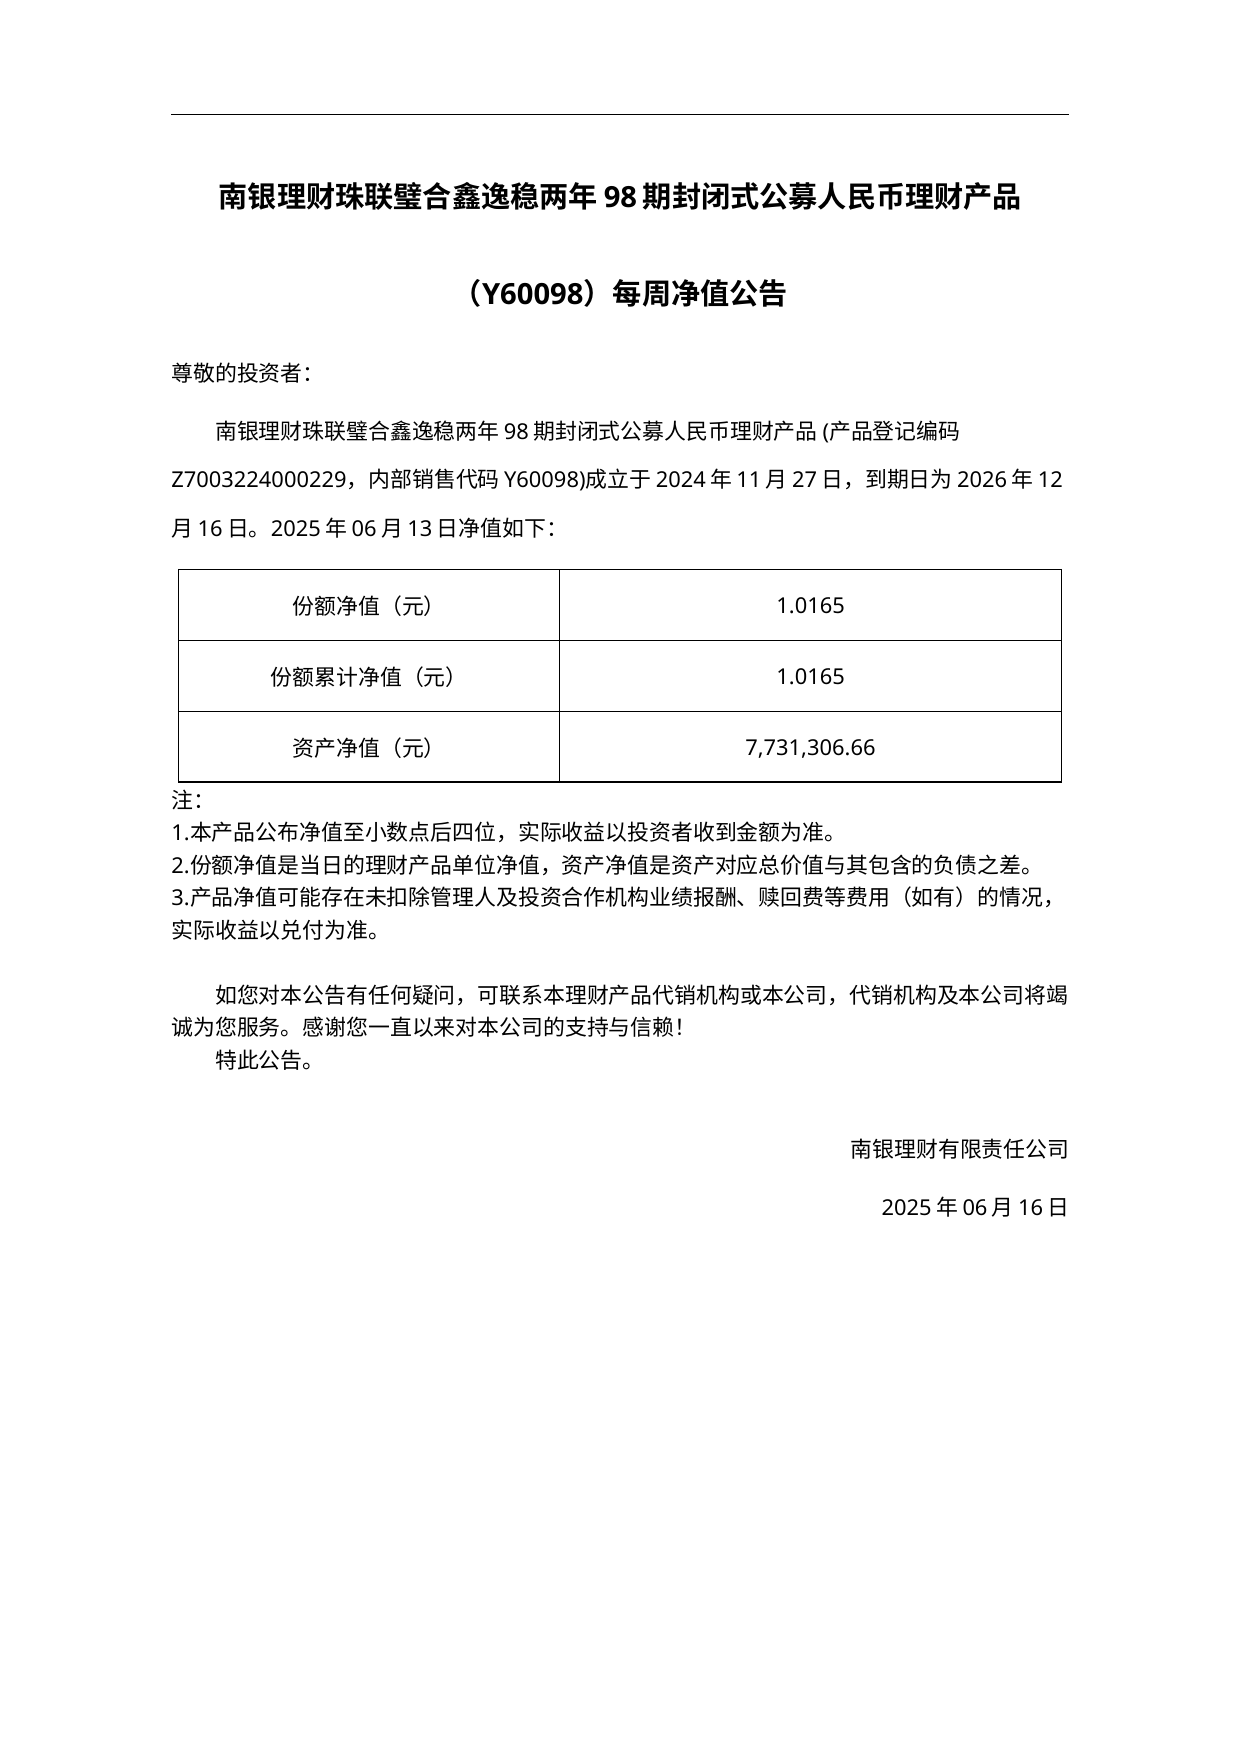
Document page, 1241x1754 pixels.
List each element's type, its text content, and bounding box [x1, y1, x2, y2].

text 尊敬的投资者： [171, 355, 1069, 388]
text 南银理财珠联璧合鑫逸稳两年98期封闭式公募人民币理财产品 (产品登记编码Z7003224000229，内部销售代码Y60098)成立于2024年11月27日，到期日为2026年12月16日。2025年06月13日净值如下： [171, 413, 1069, 543]
text 特此公告。 [171, 1042, 1069, 1075]
table_cell 份额累计净值（元） [179, 641, 559, 711]
text 2025年06月16日 [171, 1190, 1069, 1222]
text 南银理财珠联璧合鑫逸稳两年98期封闭式公募人民币理财产品（Y60098）每周净值公告 [171, 162, 1069, 324]
table_cell 1.0165 [560, 641, 1061, 711]
text 如您对本公告有任何疑问，可联系本理财产品代销机构或本公司，代销机构及本公司将竭诚为您服务。感谢您一直以来对本公司的支持与信赖！ [171, 977, 1069, 1042]
text 南银理财有限责任公司 [171, 1132, 1069, 1164]
text 3.产品净值可能存在未扣除管理人及投资合作机构业绩报酬、赎回费等费用（如有）的情况，实际收益以兑付为准。 [171, 880, 1069, 945]
table_cell 7,731,306.66 [560, 712, 1061, 781]
table_header 份额净值（元） [179, 570, 559, 640]
table_cell 资产净值（元） [179, 712, 559, 781]
text 2.份额净值是当日的理财产品单位净值，资产净值是资产对应总价值与其包含的负债之差。 [171, 847, 1069, 880]
text 注： [171, 782, 1069, 815]
table_header 1.0165 [560, 570, 1061, 640]
text 1.本产品公布净值至小数点后四位，实际收益以投资者收到金额为准。 [171, 815, 1069, 847]
